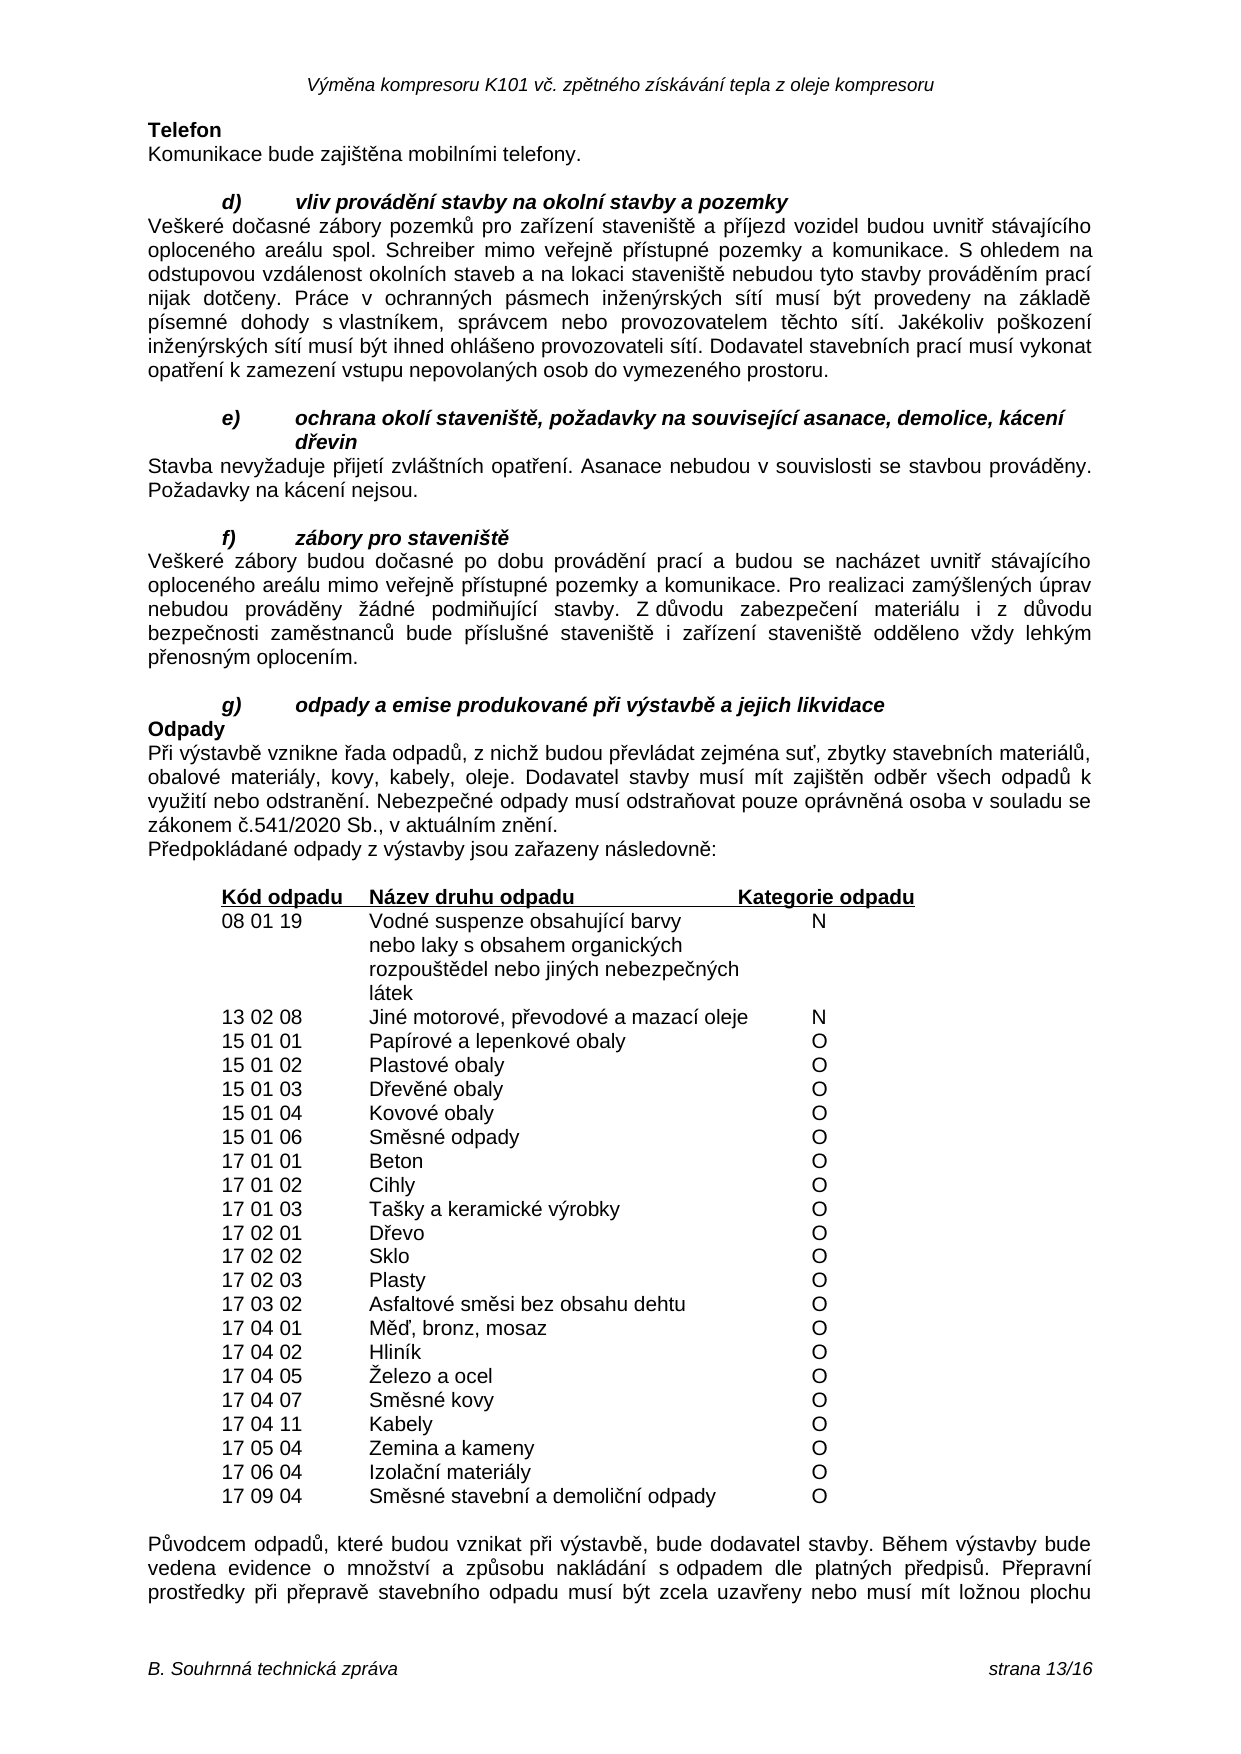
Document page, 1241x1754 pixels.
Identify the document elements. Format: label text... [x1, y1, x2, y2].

text Veškeré zábory budou dočasné po dobu provádění prací a budou se nacházet uvnitř stávajícího oploceného areálu mimo veřejně přístupné pozemky a komunikace. Pro realizaci zamýšlených úprav nebudou prováděny žádné podmiňující stavby. Z důvodu zabezpečení materiálu i z důvodu bezpečnosti zaměstnanců bude příslušné staveniště i zařízení staveniště odděleno vždy lehkým přenosným oplocením. [148, 549, 1092, 669]
text 17 01 01 Beton O [148, 1148, 1092, 1172]
text 17 04 11 Kabely O [148, 1412, 1092, 1436]
text 17 02 01 Dřevo O [148, 1220, 1092, 1244]
text 15 01 04 Kovové obaly O [148, 1101, 1092, 1124]
text 17 04 07 Směsné kovy O [148, 1388, 1092, 1412]
subtitle d) vliv provádění stavby na okolní stavby a pozemky [148, 190, 1092, 214]
text rozpouštědel nebo jiných nebezpečných [295, 957, 1092, 981]
text Při výstavbě vznikne řada odpadů, z nichž budou převládat zejména suť, zbytky stavebních materiálů, obalové materiály, kovy, kabely, oleje. Dodavatel stavby musí mít zajištěn odběr všech odpadů k využití nebo odstranění. Nebezpečné odpady musí odstraňovat pouze oprávněná osoba v souladu se zákonem č.541/2020 Sb., v aktuálním znění. [148, 741, 1092, 837]
text 13 02 08 Jiné motorové, převodové a mazací oleje N [148, 1005, 1092, 1029]
text 17 01 02 Cihly O [148, 1172, 1092, 1196]
text Stavba nevyžaduje přijetí zvláštních opatření. Asanace nebudou v souvislosti se stavbou prováděny. Požadavky na kácení nejsou. [148, 453, 1092, 501]
text 15 01 02 Plastové obaly O [148, 1053, 1092, 1077]
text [148, 1532, 1092, 1604]
text Komunikace bude zajištěna mobilními telefony. [148, 142, 1092, 166]
text látek [295, 981, 1092, 1005]
text 08 01 19 Vodné suspenze obsahující barvy N [148, 909, 1092, 933]
text 17 02 02 Sklo O [148, 1244, 1092, 1268]
text 17 01 03 Tašky a keramické výrobky O [148, 1196, 1092, 1220]
text 17 04 02 Hliník O [148, 1340, 1092, 1364]
subtitle f) zábory pro staveniště [148, 525, 1092, 549]
text 17 04 05 Železo a ocel O [148, 1364, 1092, 1388]
text Telefon [148, 118, 1092, 142]
subtitle g) odpady a emise produkované při výstavbě a jejich likvidace [148, 693, 1092, 717]
text 15 01 06 Směsné odpady O [148, 1124, 1092, 1148]
subtitle e) ochrana okolí staveniště, požadavky na související asanace, demolice, kácení dřevin [222, 406, 1092, 453]
text Předpokládané odpady z výstavby jsou zařazeny následovně: [148, 837, 1092, 861]
text 17 03 02 Asfaltové směsi bez obsahu dehtu O [148, 1292, 1092, 1316]
text 17 02 03 Plasty O [148, 1268, 1092, 1292]
text 15 01 03 Dřevěné obaly O [148, 1077, 1092, 1101]
text nebo laky s obsahem organických [295, 933, 1092, 957]
text 17 05 04 Zemina a kameny O [148, 1436, 1092, 1460]
text Kód odpadu Název druhu odpadu Kategorie odpadu [148, 885, 1092, 909]
text 17 06 04 Izolační materiály O [148, 1460, 1092, 1484]
text Veškeré dočasné zábory pozemků pro zařízení staveniště a příjezd vozidel budou uvnitř stávajícího oploceného areálu spol. Schreiber mimo veřejně přístupné pozemky a komunikace. S ohledem na odstupovou vzdálenost okolních staveb a na lokaci staveniště nebudou tyto stavby prováděním prací nijak dotčeny. Práce v ochranných pásmech inženýrských sítí musí být provedeny na základě písemné dohody s vlastníkem, správcem nebo provozovatelem těchto sítí. Jakékoliv poškození inženýrských sítí musí být ihned ohlášeno provozovateli sítí. Dodavatel stavebních prací musí vykonat opatření k zamezení vstupu nepovolaných osob do vymezeného prostoru. [148, 214, 1092, 382]
text Odpady [148, 717, 1092, 741]
text 17 09 04 Směsné stavební a demoliční odpady O [148, 1484, 1092, 1508]
text 17 04 01 Měď, bronz, mosaz O [148, 1316, 1092, 1340]
text 15 01 01 Papírové a lepenkové obaly O [148, 1029, 1092, 1053]
